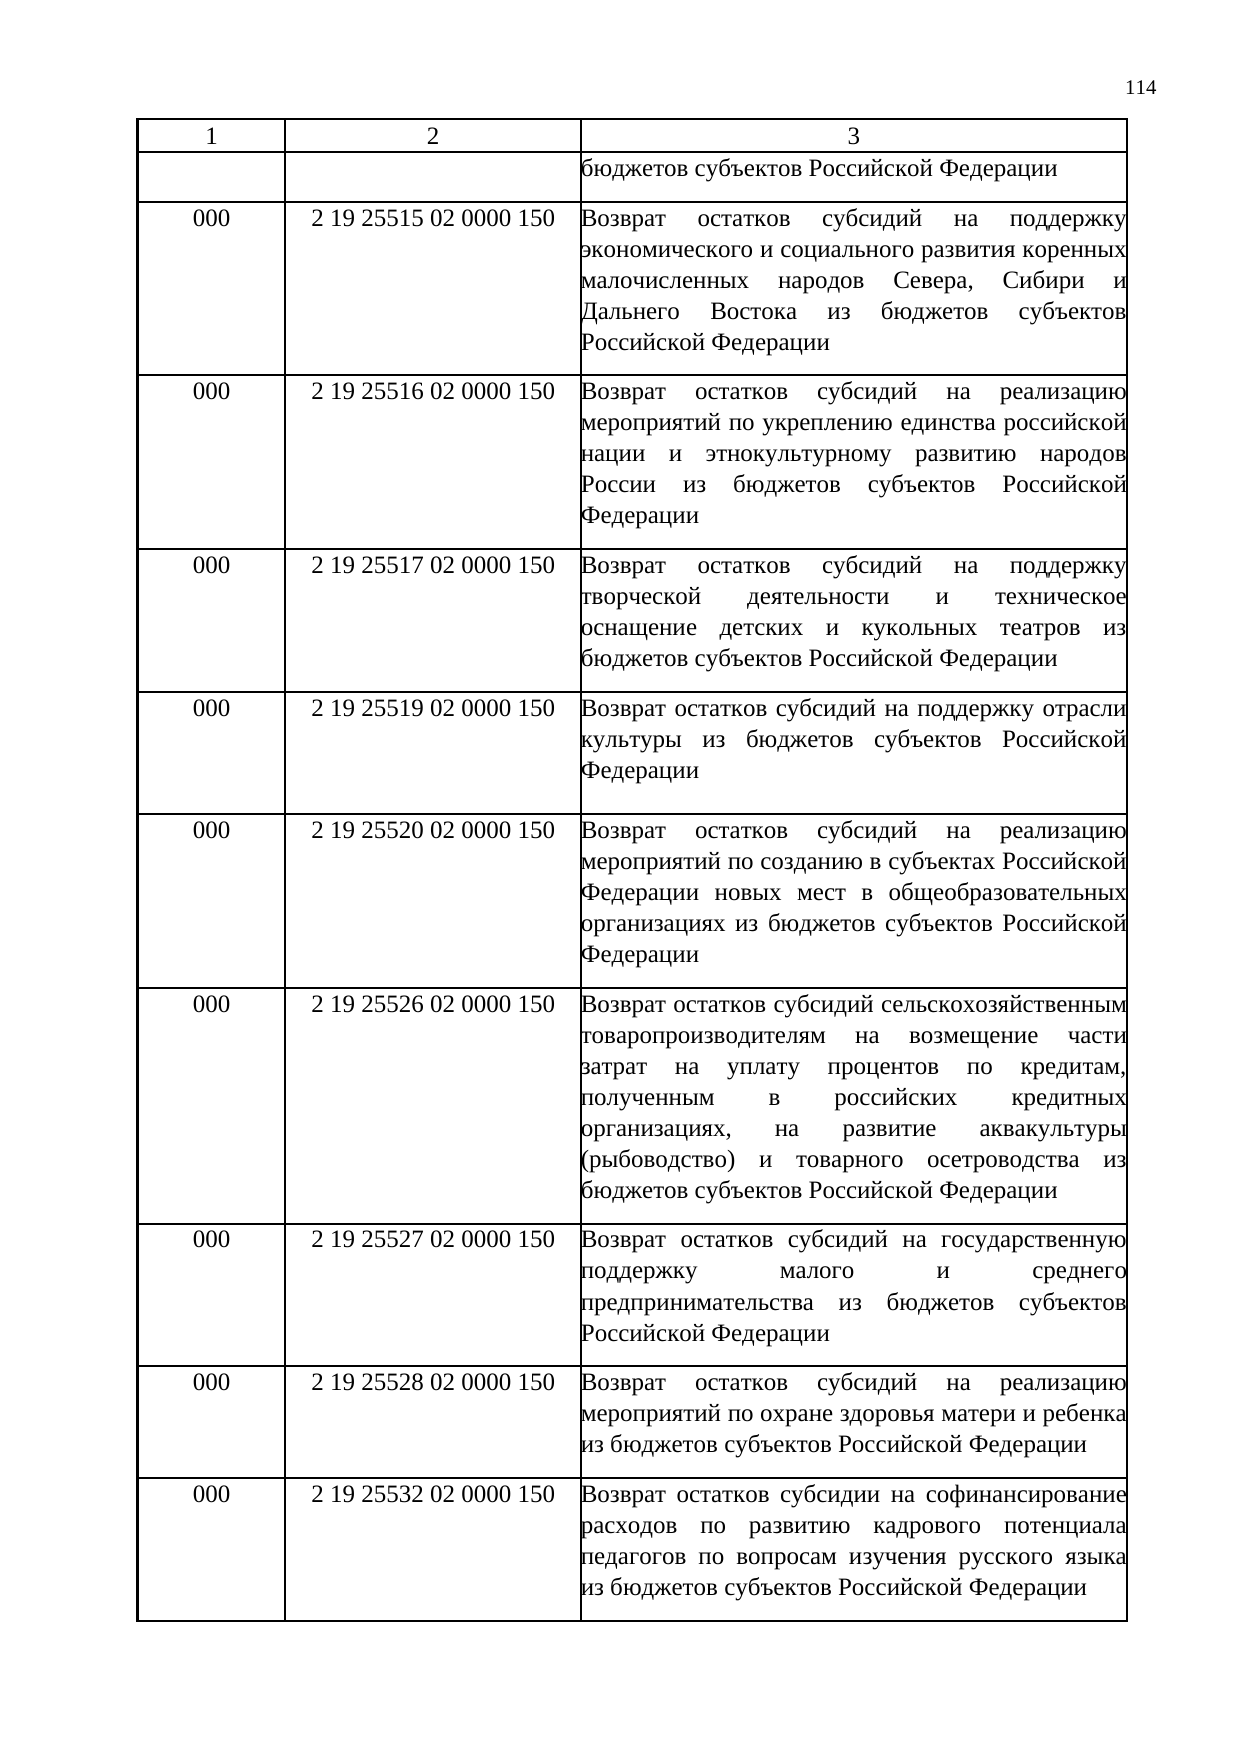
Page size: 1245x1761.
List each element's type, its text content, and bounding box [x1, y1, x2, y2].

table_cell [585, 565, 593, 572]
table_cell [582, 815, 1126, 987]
table_header 3 [582, 120, 1126, 151]
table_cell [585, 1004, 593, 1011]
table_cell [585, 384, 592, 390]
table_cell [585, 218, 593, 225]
table_header 1 [139, 120, 284, 151]
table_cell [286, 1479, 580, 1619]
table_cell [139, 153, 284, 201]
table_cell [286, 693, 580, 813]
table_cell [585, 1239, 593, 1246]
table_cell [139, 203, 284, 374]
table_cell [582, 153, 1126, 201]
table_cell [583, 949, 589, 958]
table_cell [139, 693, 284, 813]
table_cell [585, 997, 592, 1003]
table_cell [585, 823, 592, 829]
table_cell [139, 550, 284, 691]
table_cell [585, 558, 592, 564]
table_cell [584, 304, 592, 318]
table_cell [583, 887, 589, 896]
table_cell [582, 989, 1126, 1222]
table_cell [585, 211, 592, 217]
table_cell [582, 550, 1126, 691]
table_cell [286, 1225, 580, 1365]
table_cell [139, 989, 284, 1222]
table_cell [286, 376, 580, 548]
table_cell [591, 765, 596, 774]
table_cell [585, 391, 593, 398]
table_header 2 [286, 120, 580, 151]
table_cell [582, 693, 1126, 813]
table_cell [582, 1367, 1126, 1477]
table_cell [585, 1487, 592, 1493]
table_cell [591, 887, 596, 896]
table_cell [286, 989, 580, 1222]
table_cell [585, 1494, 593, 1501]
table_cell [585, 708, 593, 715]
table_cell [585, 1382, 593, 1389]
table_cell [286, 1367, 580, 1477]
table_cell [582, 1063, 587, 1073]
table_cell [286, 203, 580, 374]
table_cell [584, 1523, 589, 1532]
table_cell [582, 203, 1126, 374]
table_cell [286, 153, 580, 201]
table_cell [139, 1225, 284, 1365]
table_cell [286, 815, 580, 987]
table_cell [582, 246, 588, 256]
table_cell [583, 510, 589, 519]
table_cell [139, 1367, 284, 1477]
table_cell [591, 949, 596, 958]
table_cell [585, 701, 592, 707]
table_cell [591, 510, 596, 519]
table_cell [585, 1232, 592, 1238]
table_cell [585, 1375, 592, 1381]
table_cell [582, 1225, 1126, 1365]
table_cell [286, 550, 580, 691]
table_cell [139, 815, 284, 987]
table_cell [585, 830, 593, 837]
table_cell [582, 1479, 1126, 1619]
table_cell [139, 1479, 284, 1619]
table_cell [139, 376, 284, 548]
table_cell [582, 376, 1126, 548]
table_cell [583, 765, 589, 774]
